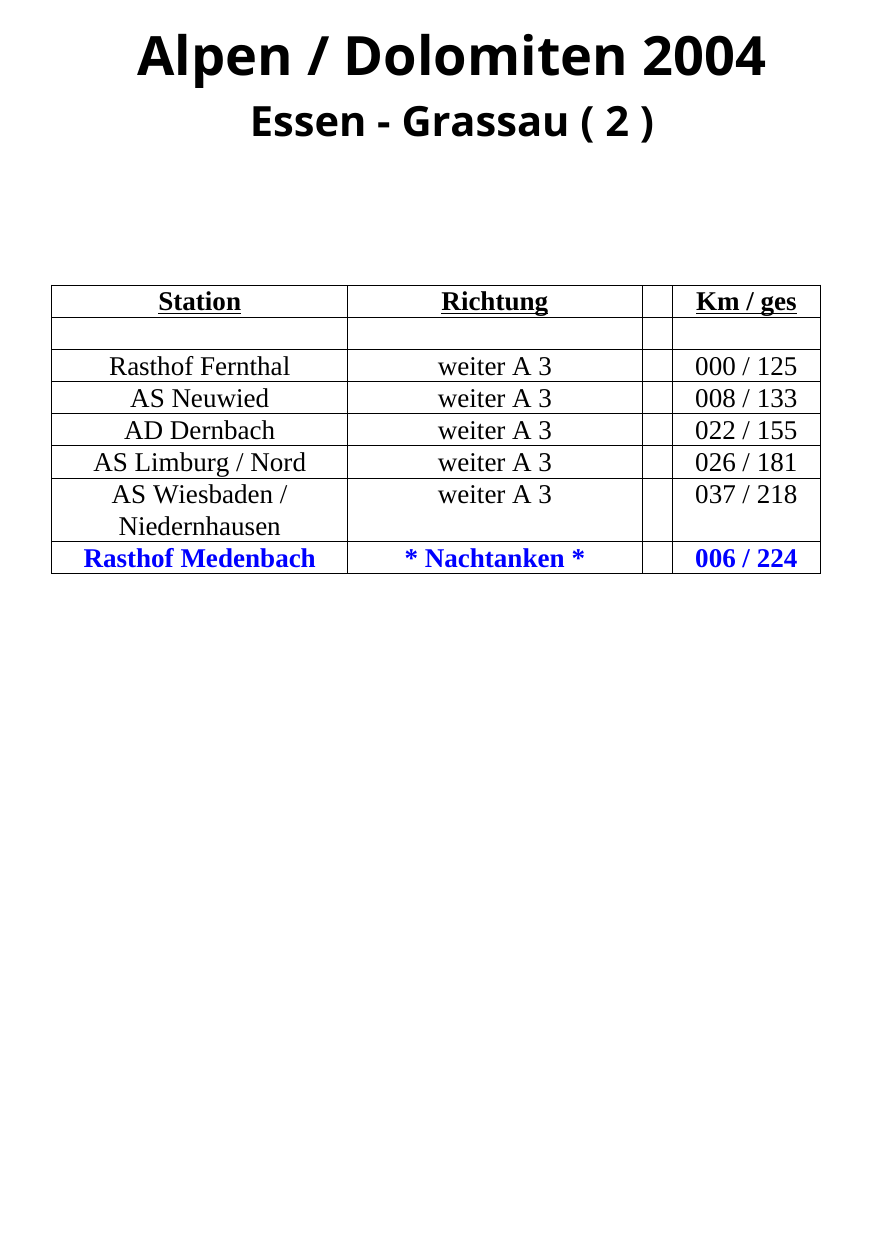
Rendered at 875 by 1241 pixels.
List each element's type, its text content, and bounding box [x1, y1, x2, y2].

table_cell [643, 414, 672, 445]
table_cell AD Dernbach [52, 414, 347, 445]
table_cell [673, 318, 820, 349]
table_cell Rasthof Fernthal [52, 350, 347, 381]
text Alpen / Dolomiten 2004 [59, 18, 844, 91]
table_cell weiter A 3 [348, 414, 642, 445]
table_cell [643, 446, 672, 478]
table_cell [643, 542, 672, 573]
table_cell 022 / 155 [673, 414, 820, 445]
table_cell [52, 318, 347, 349]
table_header Station [52, 286, 347, 317]
table_cell weiter A 3 [348, 479, 642, 541]
table_cell weiter A 3 [348, 350, 642, 381]
table_cell [643, 382, 672, 413]
table_cell 000 / 125 [673, 350, 820, 381]
text Essen - Grassau ( 2 ) [59, 91, 844, 148]
table_cell 006 / 224 [673, 542, 820, 573]
table_cell 026 / 181 [673, 446, 820, 478]
table_cell [643, 350, 672, 381]
table_cell [643, 479, 672, 541]
table_cell AS Neuwied [52, 382, 347, 413]
table_header Richtung [348, 286, 642, 317]
table_cell [643, 318, 672, 349]
table_cell weiter A 3 [348, 446, 642, 478]
table_cell AS Wiesbaden / Niedernhausen [52, 479, 347, 541]
table_cell weiter A 3 [348, 382, 642, 413]
table_cell [348, 318, 642, 349]
table_cell 008 / 133 [673, 382, 820, 413]
table_cell Rasthof Medenbach [52, 542, 347, 573]
table_cell 037 / 218 [673, 479, 820, 541]
table_cell * Nachtanken * [348, 542, 642, 573]
table_header Km / ges [673, 286, 820, 317]
table_cell AS Limburg / Nord [52, 446, 347, 478]
table_header [643, 286, 672, 317]
